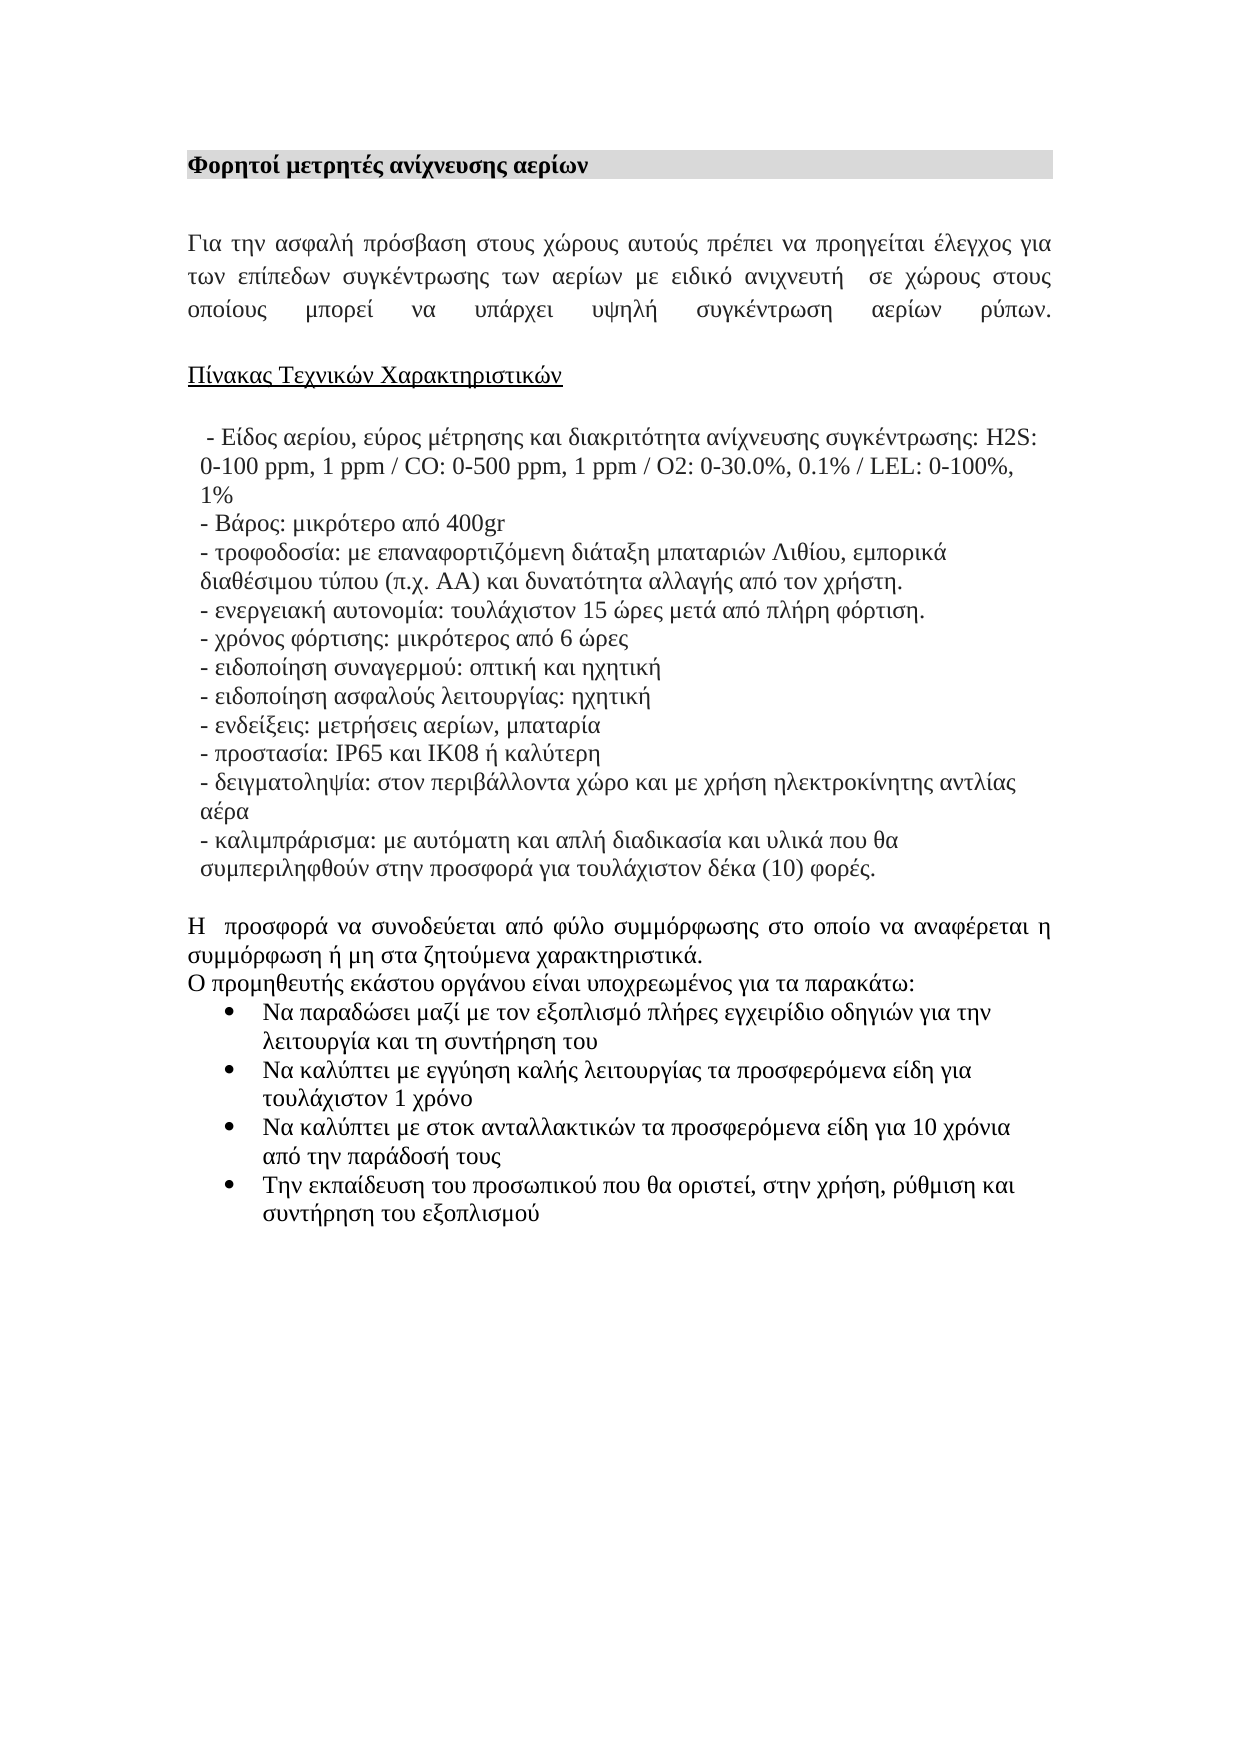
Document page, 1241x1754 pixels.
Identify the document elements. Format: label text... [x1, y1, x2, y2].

subtitle Για την ασφαλή πρόσβαση στους χώρους αυτούς πρέπει να προηγείται έλεγχος για των επίπεδων συγκέντρωσης των αερίων με ειδικό ανιχνευτή σε χώρους στους οποίους μπορεί να υπάρχει υψηλή συγκέντρωση αερίων ρύπων. Πίνακας Τεχνικών Χαρακτηριστικών [187, 228, 1053, 389]
list Να παραδώσει μαζί με τον εξοπλισμό πλήρες εγχειρίδιο οδηγιών για την λειτουργία και τη συντήρηση του [225, 997, 1053, 1055]
list Να καλύπτει με στοκ ανταλλακτικών τα προσφερόμενα είδη για 10 χρόνια από την παράδοσή τους [225, 1112, 1053, 1170]
text Φορητοί μετρητές ανίχνευσης αερίων [187, 150, 1053, 179]
text Η προσφορά να συνοδεύεται από φύλο συμμόρφωσης στο οποίο να αναφέρεται η συμμόρφωση ή μη στα ζητούμενα χαρακτηριστικά. [187, 882, 1053, 968]
list Την εκπαίδευση του προσωπικού που θα οριστεί, στην χρήση, ρύθμιση και συντήρηση του εξοπλισμού [225, 1170, 1053, 1227]
text - Είδος αερίου, εύρος μέτρησης και διακριτότητα ανίχνευσης συγκέντρωσης: H2S: 0-100 ppm, 1 ppm / CO: 0-500 ppm, 1 ppm / O2: 0-30.0%, 0.1% / LEL: 0-100%, 1% - Βάρος: μικρότερο από 400gr - τροφοδοσία: με επαναφορτιζόμενη διάταξη μπαταριών Λιθίου, εμπορικά διαθέσιμου τύπου (π.χ. ΑΑ) και δυνατότητα αλλαγής από τον χρήστη. - ενεργειακή αυτονομία: τουλάχιστον 15 ώρες μετά από πλήρη φόρτιση. - χρόνος φόρτισης: μικρότερος από 6 ώρες - ειδοποίηση συναγερμού: οπτική και ηχητική - ειδοποίηση ασφαλούς λειτουργίας: ηχητική - ενδείξεις: μετρήσεις αερίων, μπαταρία - προστασία: IP65 και ΙΚ08 ή καλύτερη - δειγματοληψία: στον περιβάλλοντα χώρο και με χρήση ηλεκτροκίνητης αντλίας αέρα - καλιμπράρισμα: με αυτόματη και απλή διαδικασία και υλικά που θα συμπεριληφθούν στην προσφορά για τουλάχιστον δέκα (10) φορές. [200, 393, 1053, 882]
text Ο προμηθευτής εκάστου οργάνου είναι υποχρεωμένος για τα παρακάτω: [187, 968, 1053, 997]
list Να καλύπτει με εγγύηση καλής λειτουργίας τα προσφερόμενα είδη για τουλάχιστον 1 χρόνο [225, 1055, 1053, 1112]
